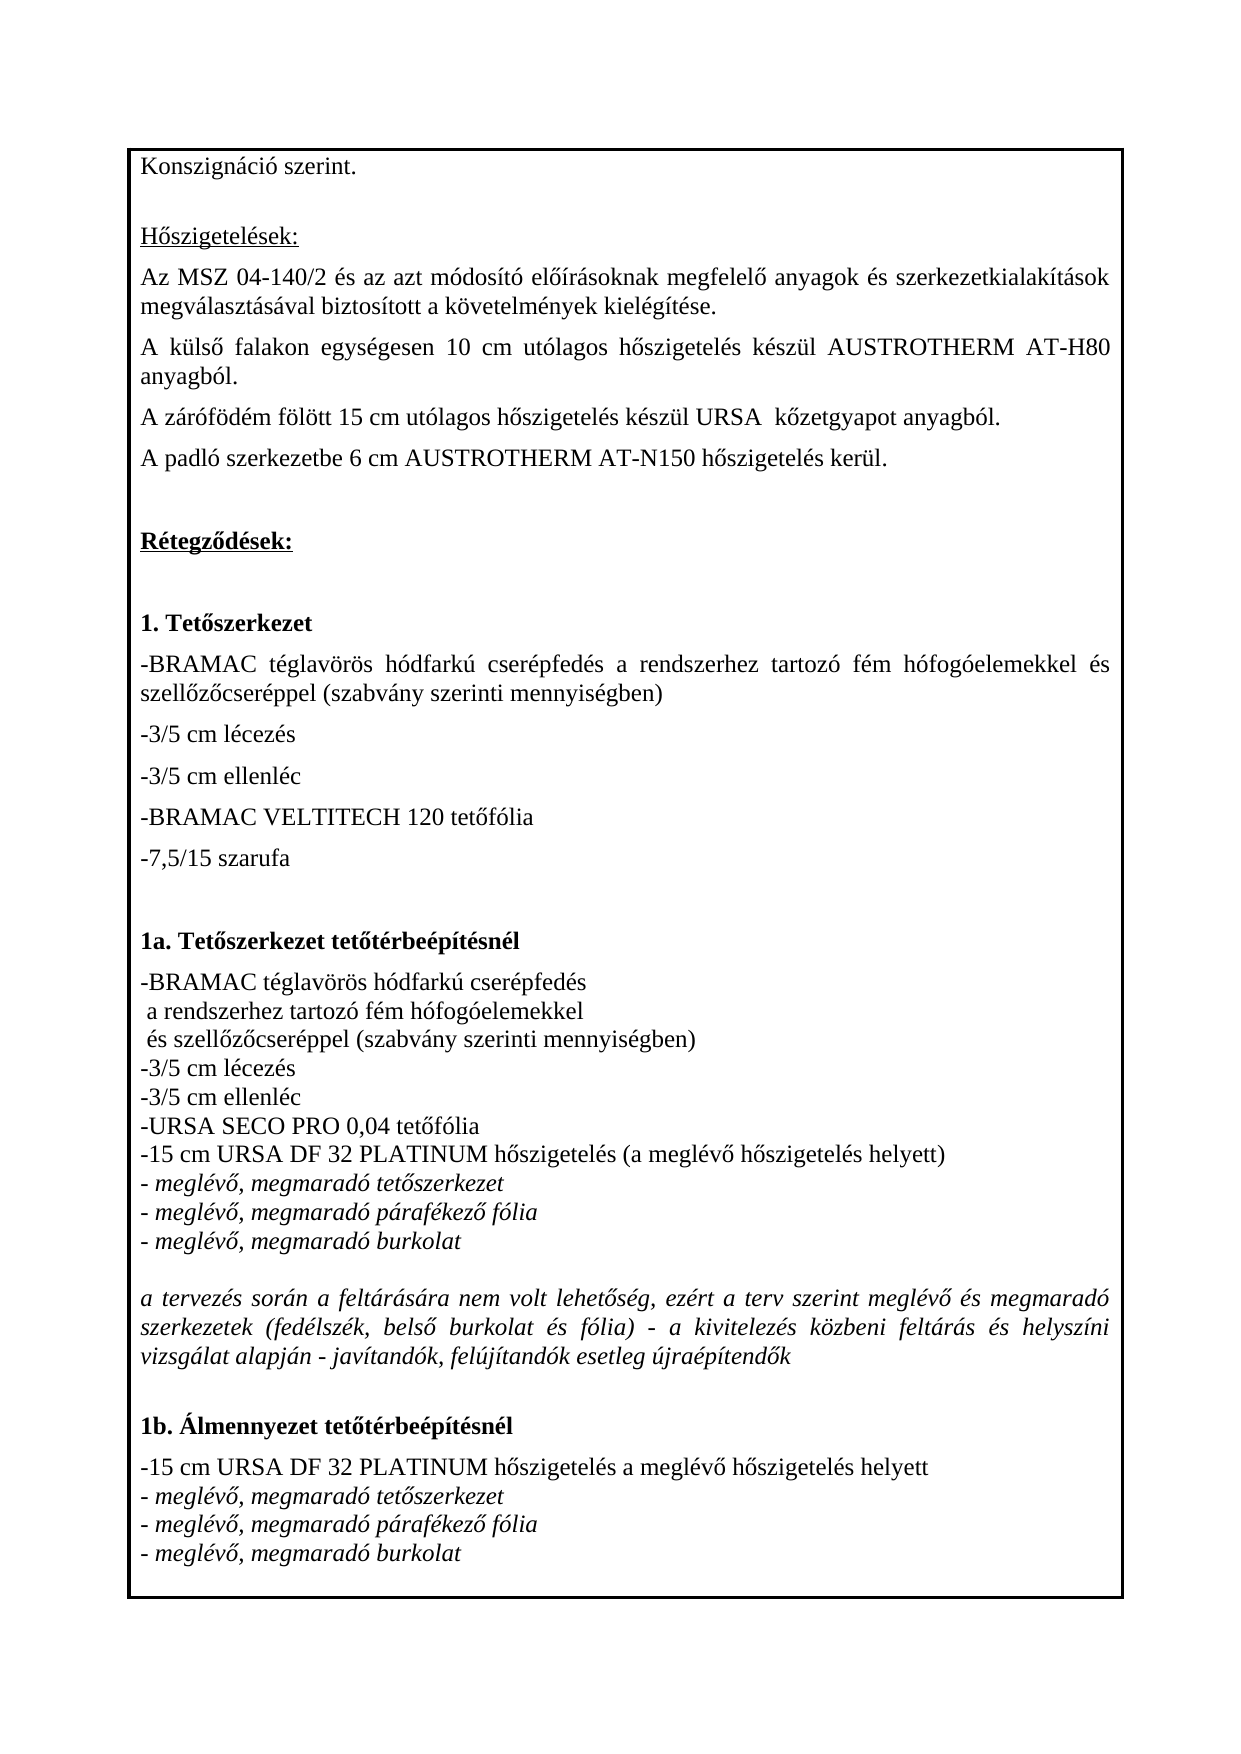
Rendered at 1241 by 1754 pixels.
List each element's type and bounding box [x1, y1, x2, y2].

table_header [131, 151, 1121, 1596]
